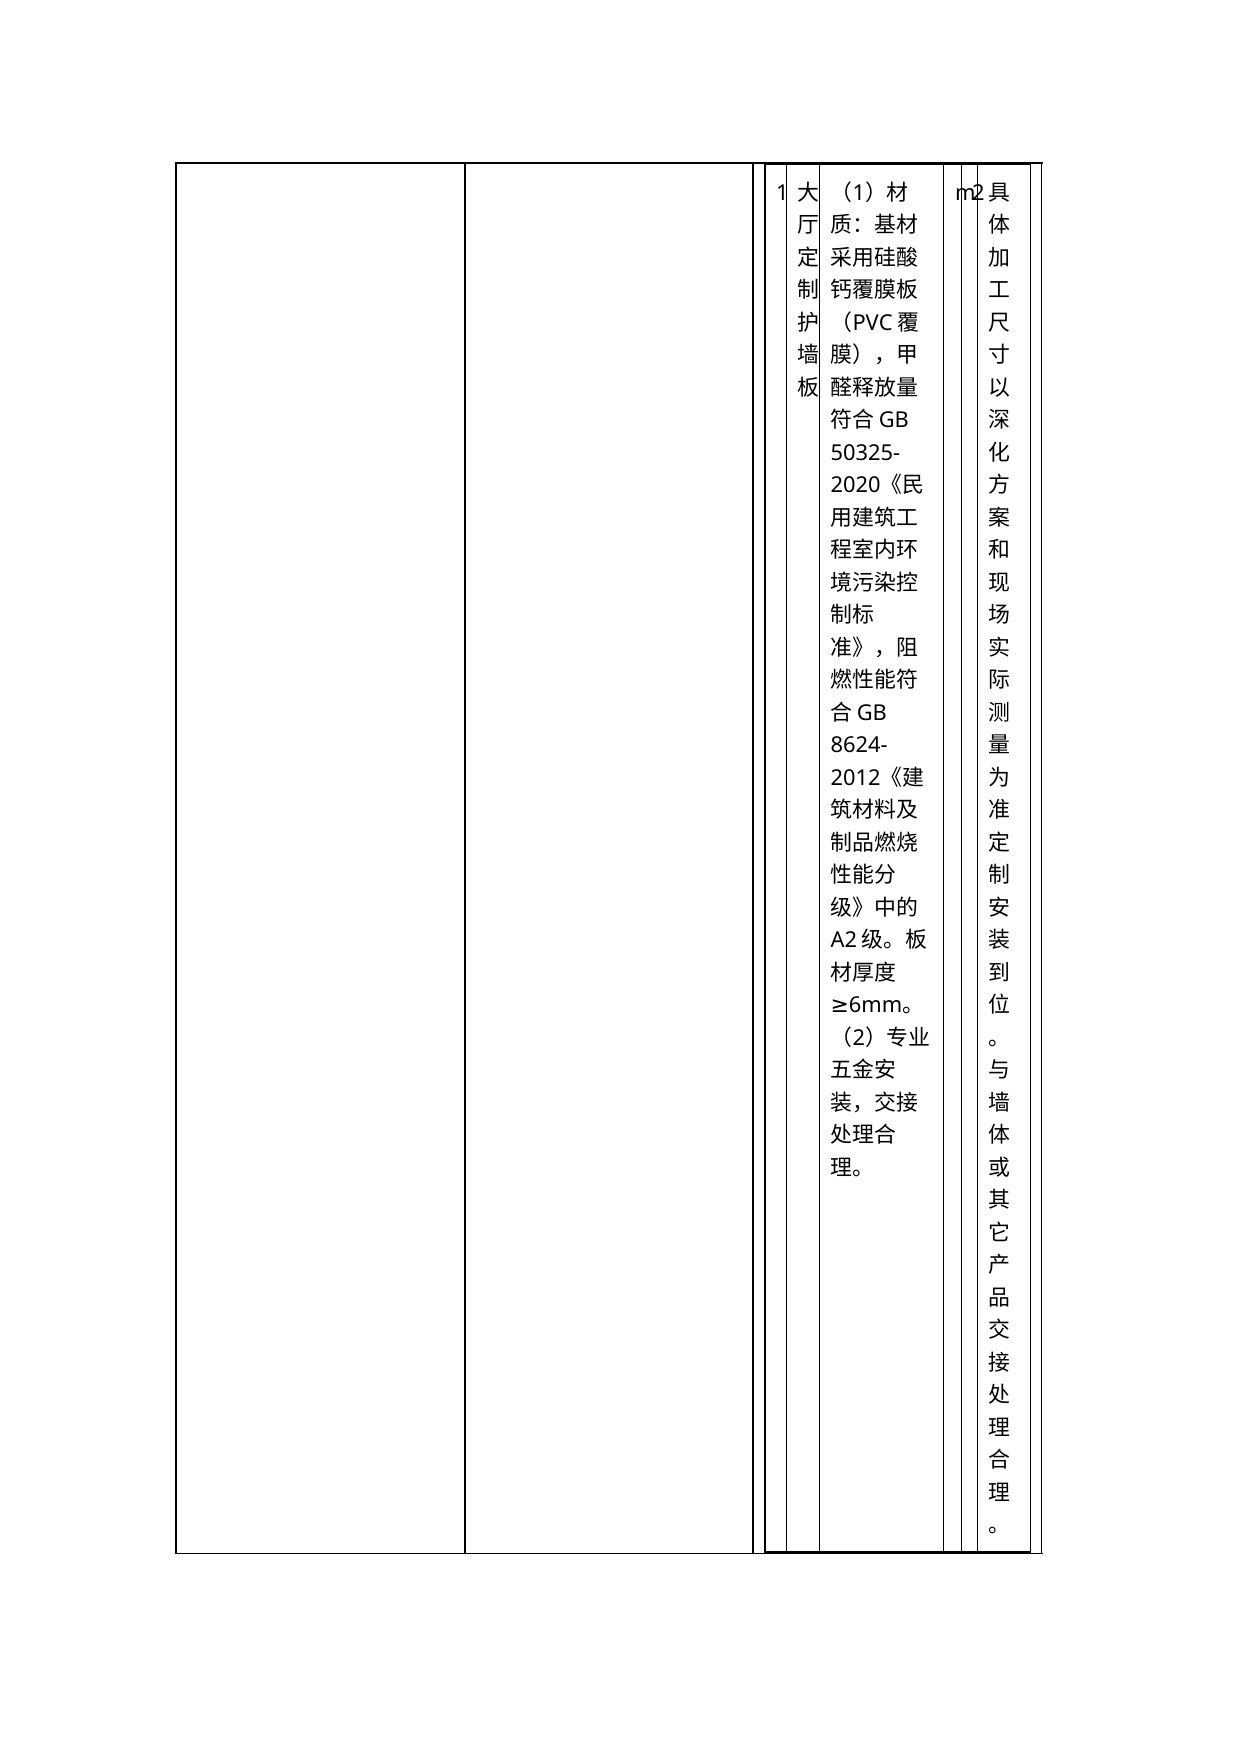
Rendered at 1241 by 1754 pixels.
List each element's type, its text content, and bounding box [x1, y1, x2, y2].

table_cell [944, 165, 961, 1551]
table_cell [787, 165, 819, 1551]
table_cell 1 [177, 164, 464, 1552]
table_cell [978, 165, 1030, 1551]
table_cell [766, 165, 786, 1551]
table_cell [820, 165, 943, 1551]
table_cell [466, 164, 752, 1552]
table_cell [962, 190, 977, 1551]
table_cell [754, 164, 764, 1552]
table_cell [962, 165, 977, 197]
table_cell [1031, 164, 1041, 1552]
